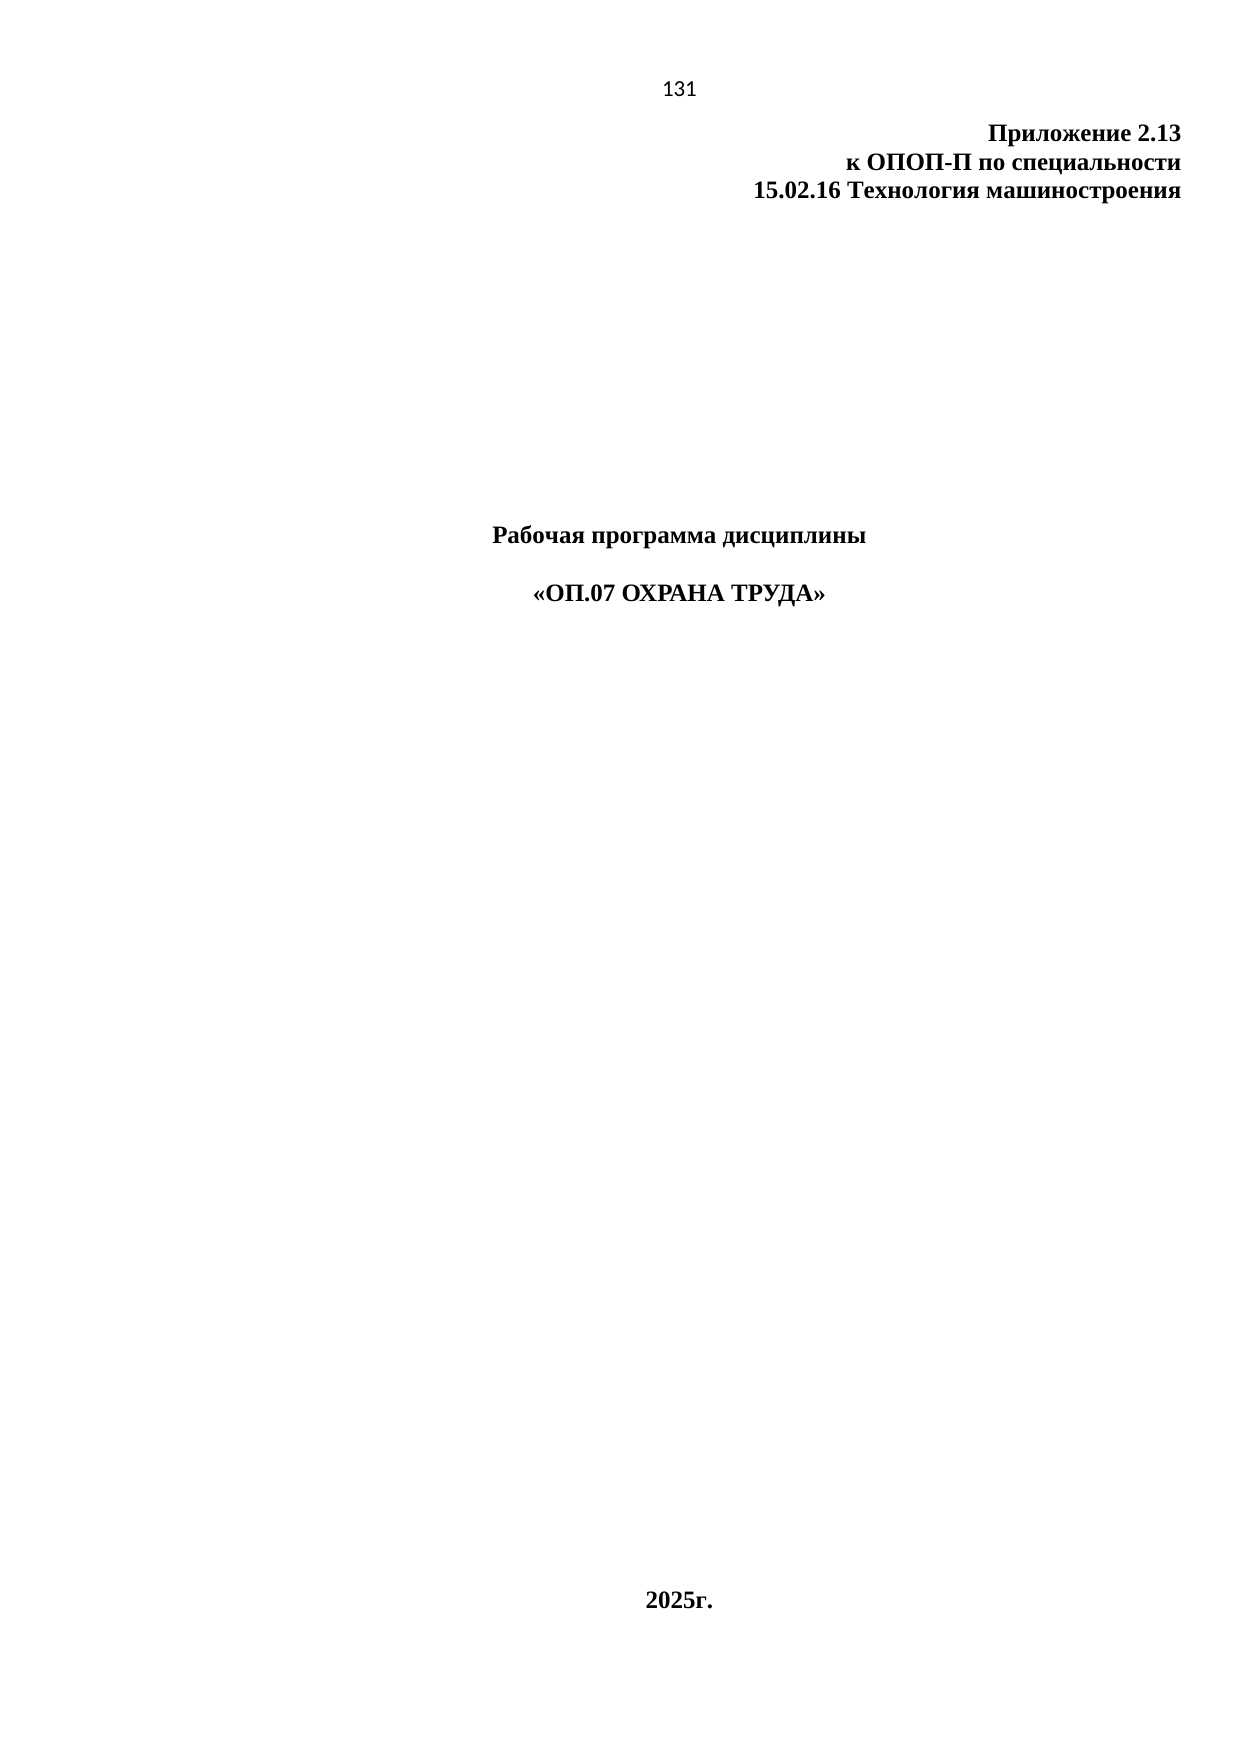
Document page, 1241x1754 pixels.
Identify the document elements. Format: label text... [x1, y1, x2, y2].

text Рабочая программа дисциплины [177, 521, 1181, 549]
subtitle «ОП.07 ОХРАНА ТРУДА» [177, 578, 1181, 607]
text Приложение 2.13 [177, 118, 1181, 147]
text 15.02.16 Технология машиностроения [177, 176, 1181, 204]
text к ОПОП-П по специальности [177, 147, 1181, 176]
text 2025г. [177, 1585, 1181, 1614]
